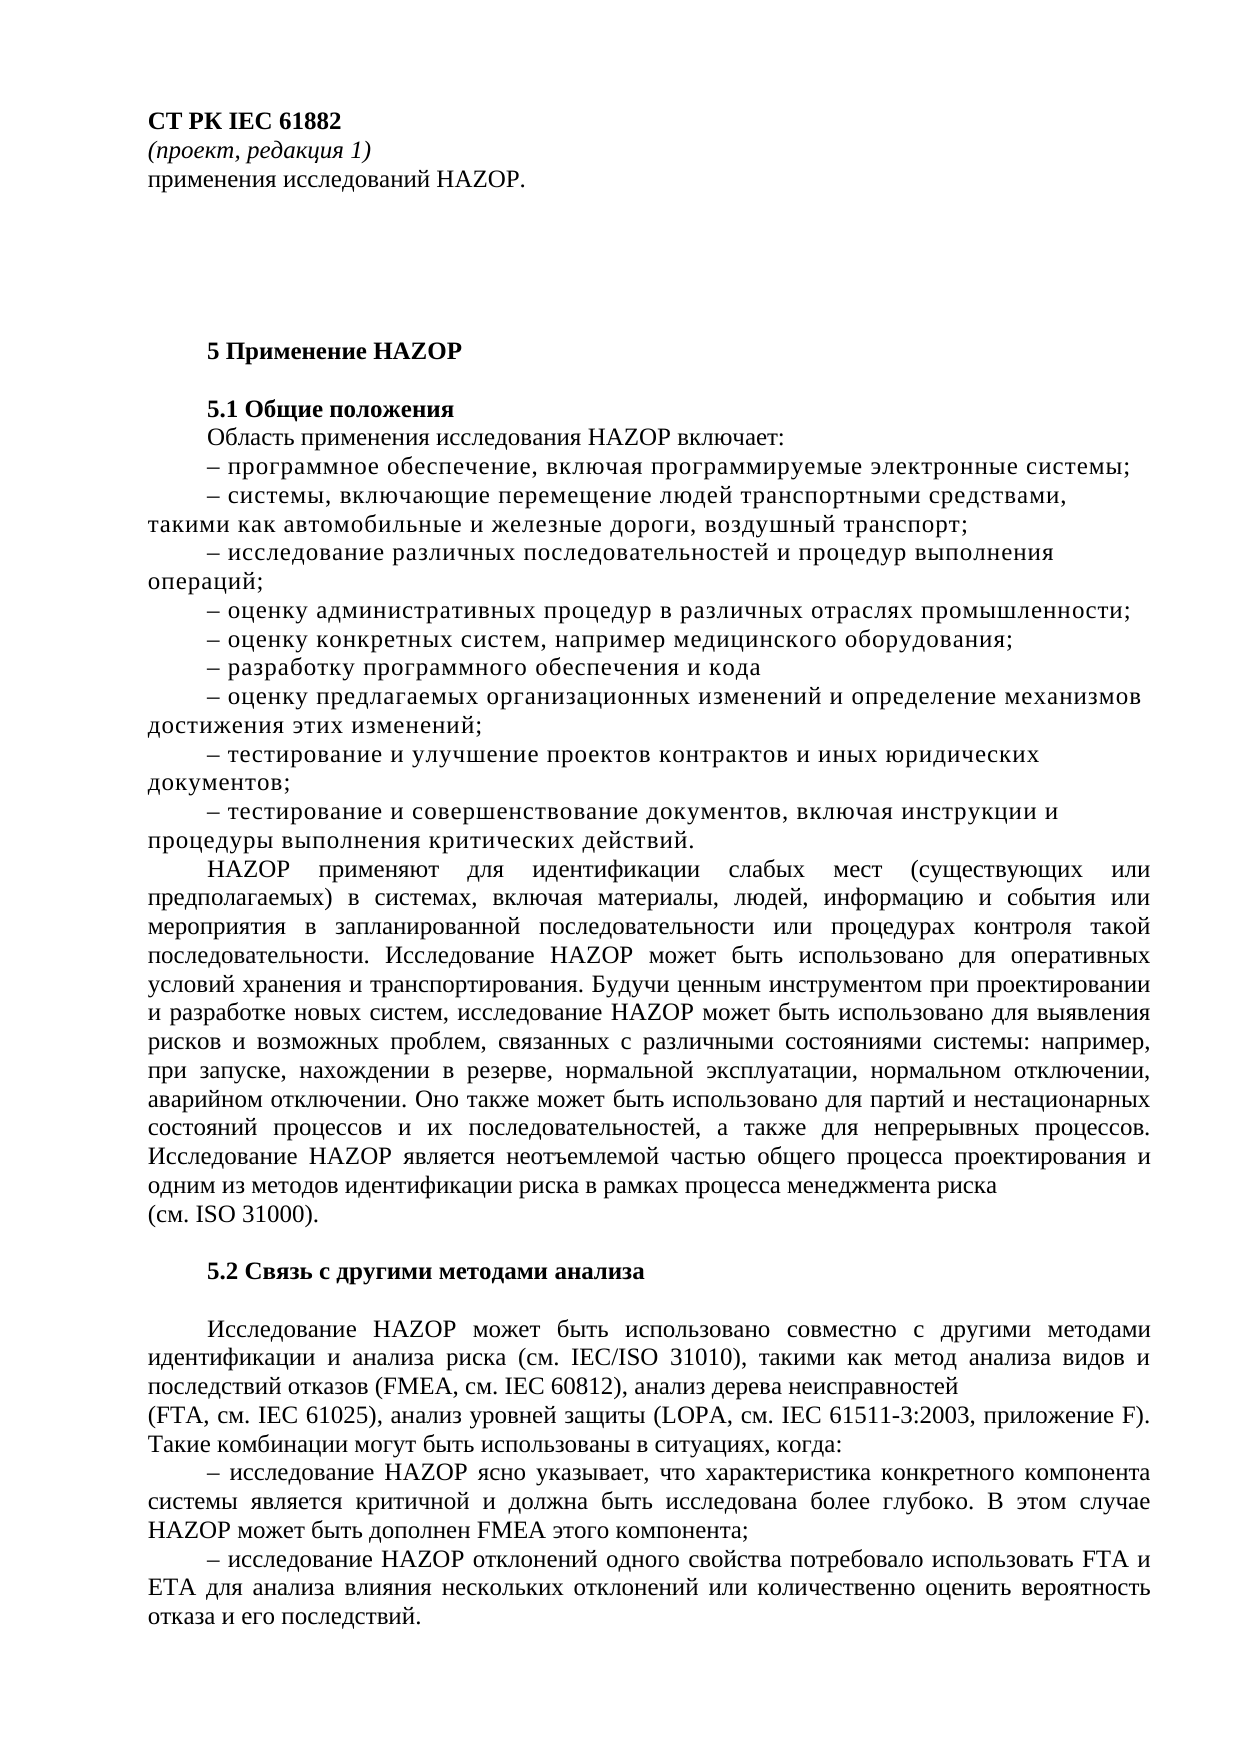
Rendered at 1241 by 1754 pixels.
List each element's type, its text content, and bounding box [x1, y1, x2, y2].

text HAZOP применяют для идентификации слабых мест (существующих или предполагаемых) в системах, включая материалы, людей, информацию и события или мероприятия в запланированной последовательности или процедурах контроля такой последовательности. Исследование HAZOP может быть использовано для оперативных условий хранения и транспортирования. Будучи ценным инструментом при проектировании и разработке новых систем, исследование HAZOP может быть использовано для выявления рисков и возможных проблем, связанных с различными состояниями системы: например, при запуске, нахождении в резерве, нормальной эксплуатации, нормальном отключении, аварийном отключении. Оно также может быть использовано для партий и нестационарных состояний процессов и их последовательностей, а также для непрерывных процессов. Исследование HAZOP является неотъемлемой частью общего процесса проектирования и одним из методов идентификации риска в рамках процесса менеджмента риска [148, 854, 1152, 1199]
text 5.2 Связь с другими методами анализа [148, 1256, 1152, 1285]
text – тестирование и совершенствование документов, включая инструкции и процедуры выполнения критических действий. [148, 796, 1152, 854]
text – разработку программного обеспечения и кода [148, 652, 1152, 681]
text Область применения исследования HAZOP включает: [148, 422, 1152, 451]
text Исследование HAZOP может быть использовано совместно с другими методами идентификации и анализа риска (см. IEC/ISO 31010), такими как метод анализа видов и последствий отказов (FMEA, см. IEC 60812), анализ дерева неисправностей [148, 1314, 1152, 1400]
text (см. ISO 31000). [148, 1199, 1152, 1227]
text – программное обеспечение, включая программируемые электронные системы; [148, 451, 1152, 480]
text (FTA, см. IEC 61025), анализ уровней защиты (LOPA, см. IEC 61511-3:2003, приложение F). Такие комбинации могут быть использованы в ситуациях, когда: [148, 1400, 1152, 1457]
text – исследование HAZOP отклонений одного свойства потребовало использовать FTA и ЕТА для анализа влияния нескольких отклонений или количественно оценить вероятность отказа и его последствий. [148, 1544, 1152, 1630]
text – оценку конкретных систем, например медицинского оборудования; [148, 624, 1152, 652]
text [148, 164, 1152, 192]
text – исследование различных последовательностей и процедур выполнения операций; [148, 537, 1152, 595]
text – тестирование и улучшение проектов контрактов и иных юридических документов; [148, 739, 1152, 796]
text – системы, включающие перемещение людей транспортными средствами, такими как автомобильные и железные дороги, воздушный транспорт; [148, 480, 1152, 537]
text – оценку административных процедур в различных отраслях промышленности; [148, 595, 1152, 624]
text 5.1 Общие положения [148, 394, 1152, 422]
text – оценку предлагаемых организационных изменений и определение механизмов достижения этих изменений; [148, 681, 1152, 739]
text – исследование HAZOP ясно указывает, что характеристика конкретного компонента системы является критичной и должна быть исследована более глубоко. В этом случае HAZOP может быть дополнен FMEA этого компонента; [148, 1457, 1152, 1544]
text 5 Применение HAZOP [148, 336, 1152, 365]
